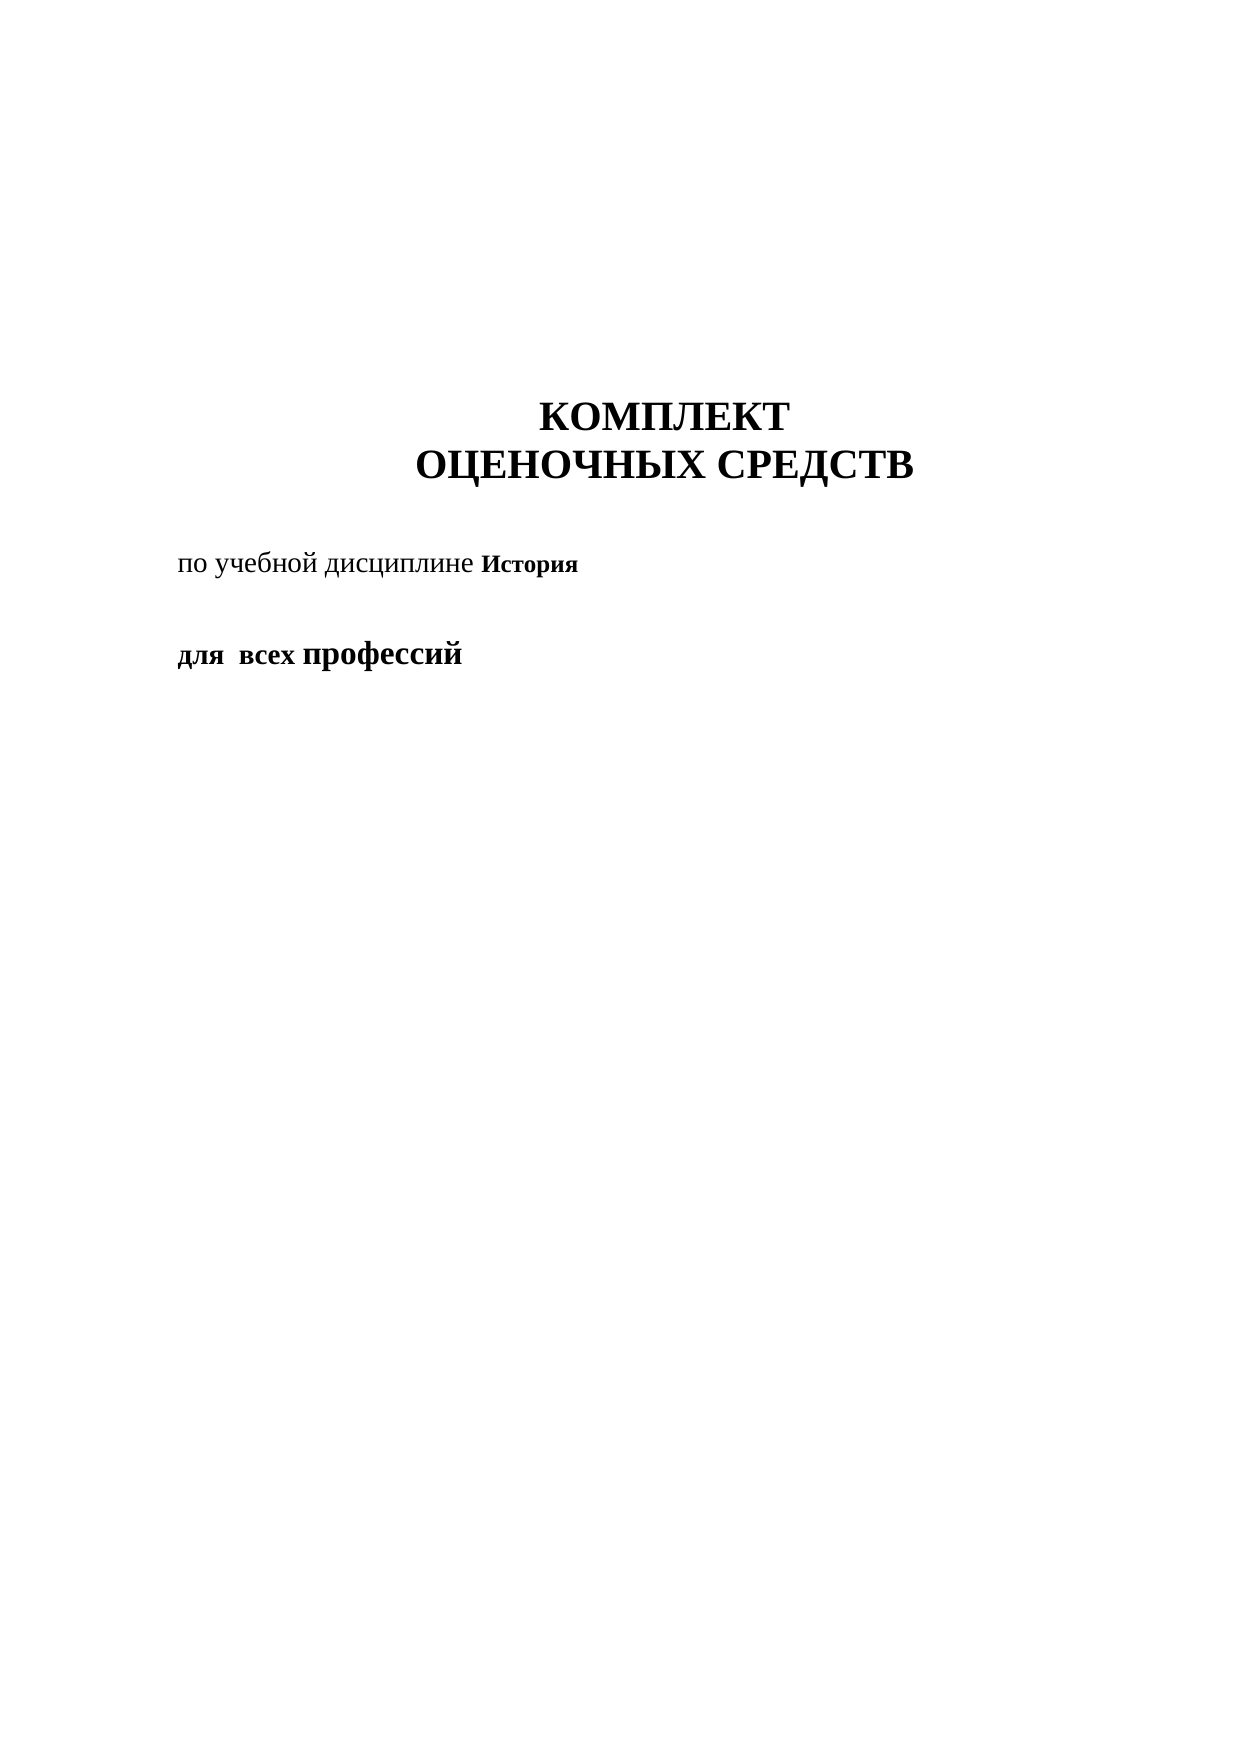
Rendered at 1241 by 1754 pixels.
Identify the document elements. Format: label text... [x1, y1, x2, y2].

subtitle для всех профессий [177, 633, 1152, 671]
subtitle по учебной дисциплине История [177, 546, 1152, 579]
text ОЦЕНОЧНЫХ СРЕДСТВ [177, 439, 1152, 487]
text КОМПЛЕКТ [177, 391, 1152, 439]
